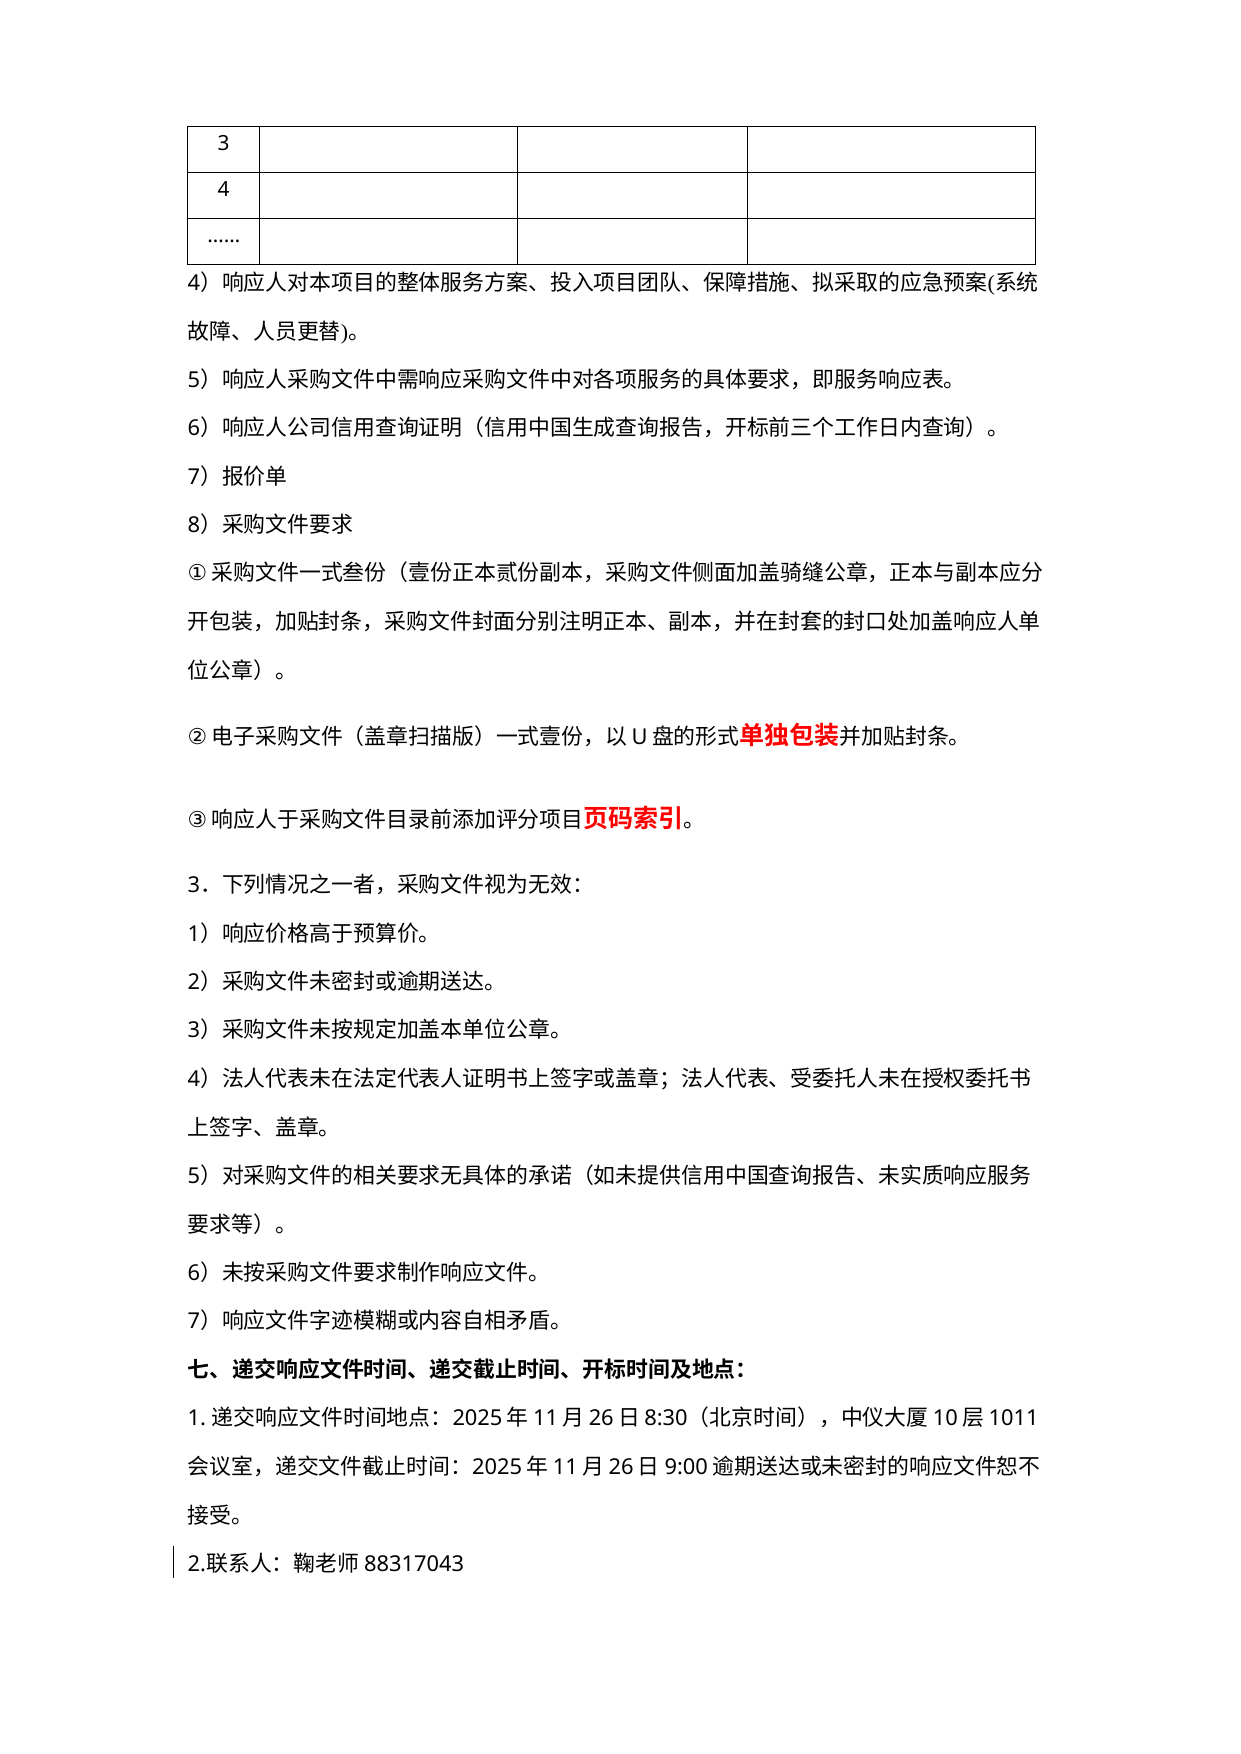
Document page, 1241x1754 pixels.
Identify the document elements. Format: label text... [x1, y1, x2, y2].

text 8）采购文件要求 [187, 507, 1053, 539]
text 5）对采购文件的相关要求无具体的承诺（如未提供信用中国查询报告、未实质响应服务要求等）。 [187, 1158, 1053, 1239]
text 3．下列情况之一者，采购文件视为无效： [187, 867, 1053, 900]
text 4）法人代表未在法定代表人证明书上签字或盖章；法人代表、受委托人未在授权委托书上签字、盖章。 [187, 1061, 1053, 1142]
text 4）响应人对本项目的整体服务方案、投入项目团队、保障措施、拟采取的应急预案(系统故障、人员更替)。 [187, 265, 1053, 346]
table_cell [748, 173, 1035, 218]
table_cell [518, 173, 747, 218]
table_cell [260, 219, 517, 264]
text 5）响应人采购文件中需响应采购文件中对各项服务的具体要求，即服务响应表。 [187, 362, 1053, 394]
text ①采购文件一式叁份（壹份正本贰份副本，采购文件侧面加盖骑缝公章，正本与副本应分开包装，加贴封条，采购文件封面分别注明正本、副本，并在封套的封口处加盖响应人单位公章）。 [187, 555, 1053, 685]
text 7）响应文件字迹模糊或内容自相矛盾。 [187, 1303, 1053, 1336]
text ③响应人于采购文件目录前添加评分项目页码索引。 [187, 784, 1053, 849]
text 1）响应价格高于预算价。 [187, 916, 1053, 948]
text 6）未按采购文件要求制作响应文件。 [187, 1255, 1053, 1287]
text 1. 递交响应文件时间地点：2025年11月26日8:30（北京时间），中仪大厦10层1011会议室，递交文件截止时间：2025年11月26日 9:00逾期送达或未密封的响应文件恕不接受。 [187, 1400, 1053, 1530]
text 2）采购文件未密封或逾期送达。 [187, 964, 1053, 996]
table_cell [260, 127, 517, 172]
table_cell 4 [188, 173, 259, 218]
table_cell [518, 219, 747, 264]
text 2.联系人：鞠老师 88317043 [187, 1546, 1053, 1578]
table_cell [260, 173, 517, 218]
text 3）采购文件未按规定加盖本单位公章。 [187, 1012, 1053, 1045]
table_cell [748, 127, 1035, 172]
table_cell …… [188, 219, 259, 264]
table_cell 3 [188, 127, 259, 172]
text 7）报价单 [187, 458, 1053, 491]
text ②电子采购文件（盖章扫描版）一式壹份，以U盘的形式单独包装并加贴封条。 [187, 701, 1053, 766]
table_cell [518, 127, 747, 172]
list 递交响应文件时间、递交截止时间、开标时间及地点： [187, 1351, 1053, 1384]
text 6）响应人公司信用查询证明（信用中国生成查询报告，开标前三个工作日内查询）。 [187, 410, 1053, 443]
table_cell [748, 219, 1035, 264]
